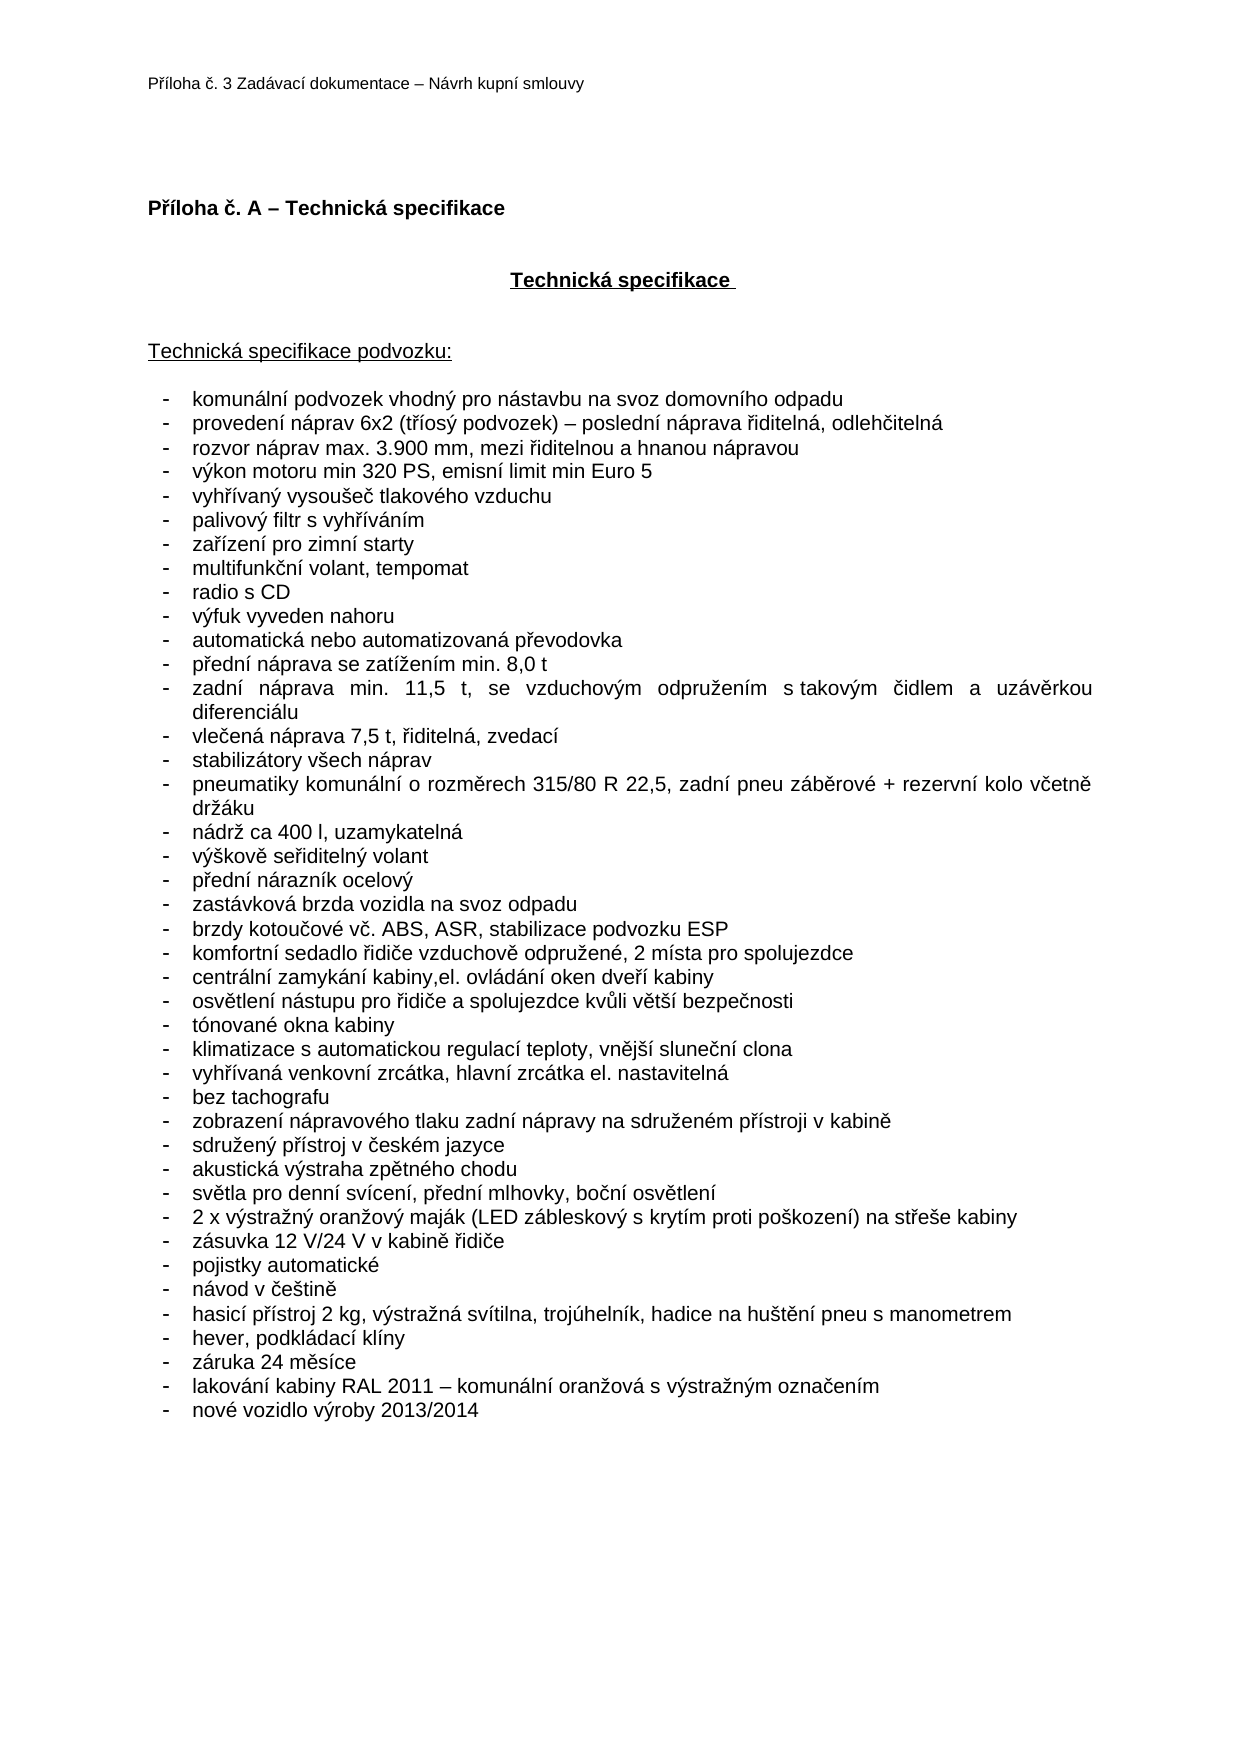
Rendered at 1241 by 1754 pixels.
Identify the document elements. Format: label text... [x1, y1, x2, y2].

list akustická výstraha zpětného chodu [162, 1157, 1093, 1181]
list výfuk vyveden nahoru [162, 604, 1093, 628]
text Příloha č. A – Technická specifikace [148, 196, 1093, 219]
list rozvor náprav max. 3.900 mm, mezi řiditelnou a hnanou nápravou [162, 435, 1093, 459]
list vyhřívaný vysoušeč tlakového vzduchu [162, 483, 1093, 507]
list komfortní sedadlo řidiče vzduchově odpružené, 2 místa pro spolujezdce [162, 940, 1093, 964]
list automatická nebo automatizovaná převodovka [162, 628, 1093, 652]
text Technická specifikace podvozku: [148, 339, 1093, 363]
list zařízení pro zimní starty [162, 532, 1093, 556]
list provedení náprav 6x2 (tříosý podvozek) – poslední náprava řiditelná, odlehčitelná [162, 411, 1093, 435]
list klimatizace s automatickou regulací teploty, vnější sluneční clona [162, 1037, 1093, 1061]
list vlečená náprava 7,5 t, řiditelná, zvedací [162, 724, 1093, 748]
list hasicí přístroj 2 kg, výstražná svítilna, trojúhelník, hadice na huštění pneu s manometrem [162, 1301, 1093, 1325]
text Technická specifikace [148, 267, 1093, 291]
list pojistky automatické [162, 1253, 1093, 1277]
list záruka 24 měsíce [162, 1349, 1093, 1373]
list nové vozidlo výroby 2013/2014 [162, 1398, 1093, 1422]
list komunální podvozek vhodný pro nástavbu na svoz domovního odpadu [162, 387, 1093, 411]
list zadní náprava min. 11,5 t, se vzduchovým odpružením s takovým čidlem a uzávěrkou diferenciálu [162, 676, 1093, 724]
list lakování kabiny RAL 2011 – komunální oranžová s výstražným označením [162, 1373, 1093, 1398]
list palivový filtr s vyhříváním [162, 507, 1093, 532]
list osvětlení nástupu pro řidiče a spolujezdce kvůli větší bezpečnosti [162, 988, 1093, 1013]
list nádrž ca 400 l, uzamykatelná [162, 820, 1093, 844]
list pneumatiky komunální o rozměrech 315/80 R 22,5, zadní pneu záběrové + rezervní kolo včetně držáku [162, 772, 1093, 820]
list zobrazení nápravového tlaku zadní nápravy na sdruženém přístroji v kabině [162, 1109, 1093, 1133]
list sdružený přístroj v českém jazyce [162, 1133, 1093, 1157]
list vyhřívaná venkovní zrcátka, hlavní zrcátka el. nastavitelná [162, 1061, 1093, 1085]
list brzdy kotoučové vč. ABS, ASR, stabilizace podvozku ESP [162, 916, 1093, 940]
list zastávková brzda vozidla na svoz odpadu [162, 892, 1093, 916]
list přední nárazník ocelový [162, 868, 1093, 892]
list hever, podkládací klíny [162, 1325, 1093, 1349]
list tónované okna kabiny [162, 1013, 1093, 1037]
list světla pro denní svícení, přední mlhovky, boční osvětlení [162, 1181, 1093, 1205]
list 2 x výstražný oranžový maják (LED zábleskový s krytím proti poškození) na střeše kabiny [162, 1205, 1093, 1229]
list bez tachografu [162, 1085, 1093, 1109]
list centrální zamykání kabiny,el. ovládání oken dveří kabiny [162, 964, 1093, 988]
list výškově seřiditelný volant [162, 844, 1093, 868]
list multifunkční volant, tempomat [162, 556, 1093, 580]
list přední náprava se zatížením min. 8,0 t [162, 652, 1093, 676]
list návod v češtině [162, 1277, 1093, 1301]
list radio s CD [162, 580, 1093, 604]
list stabilizátory všech náprav [162, 748, 1093, 772]
list výkon motoru min 320 PS, emisní limit min Euro 5 [162, 459, 1093, 483]
list zásuvka 12 V/24 V v kabině řidiče [162, 1229, 1093, 1253]
